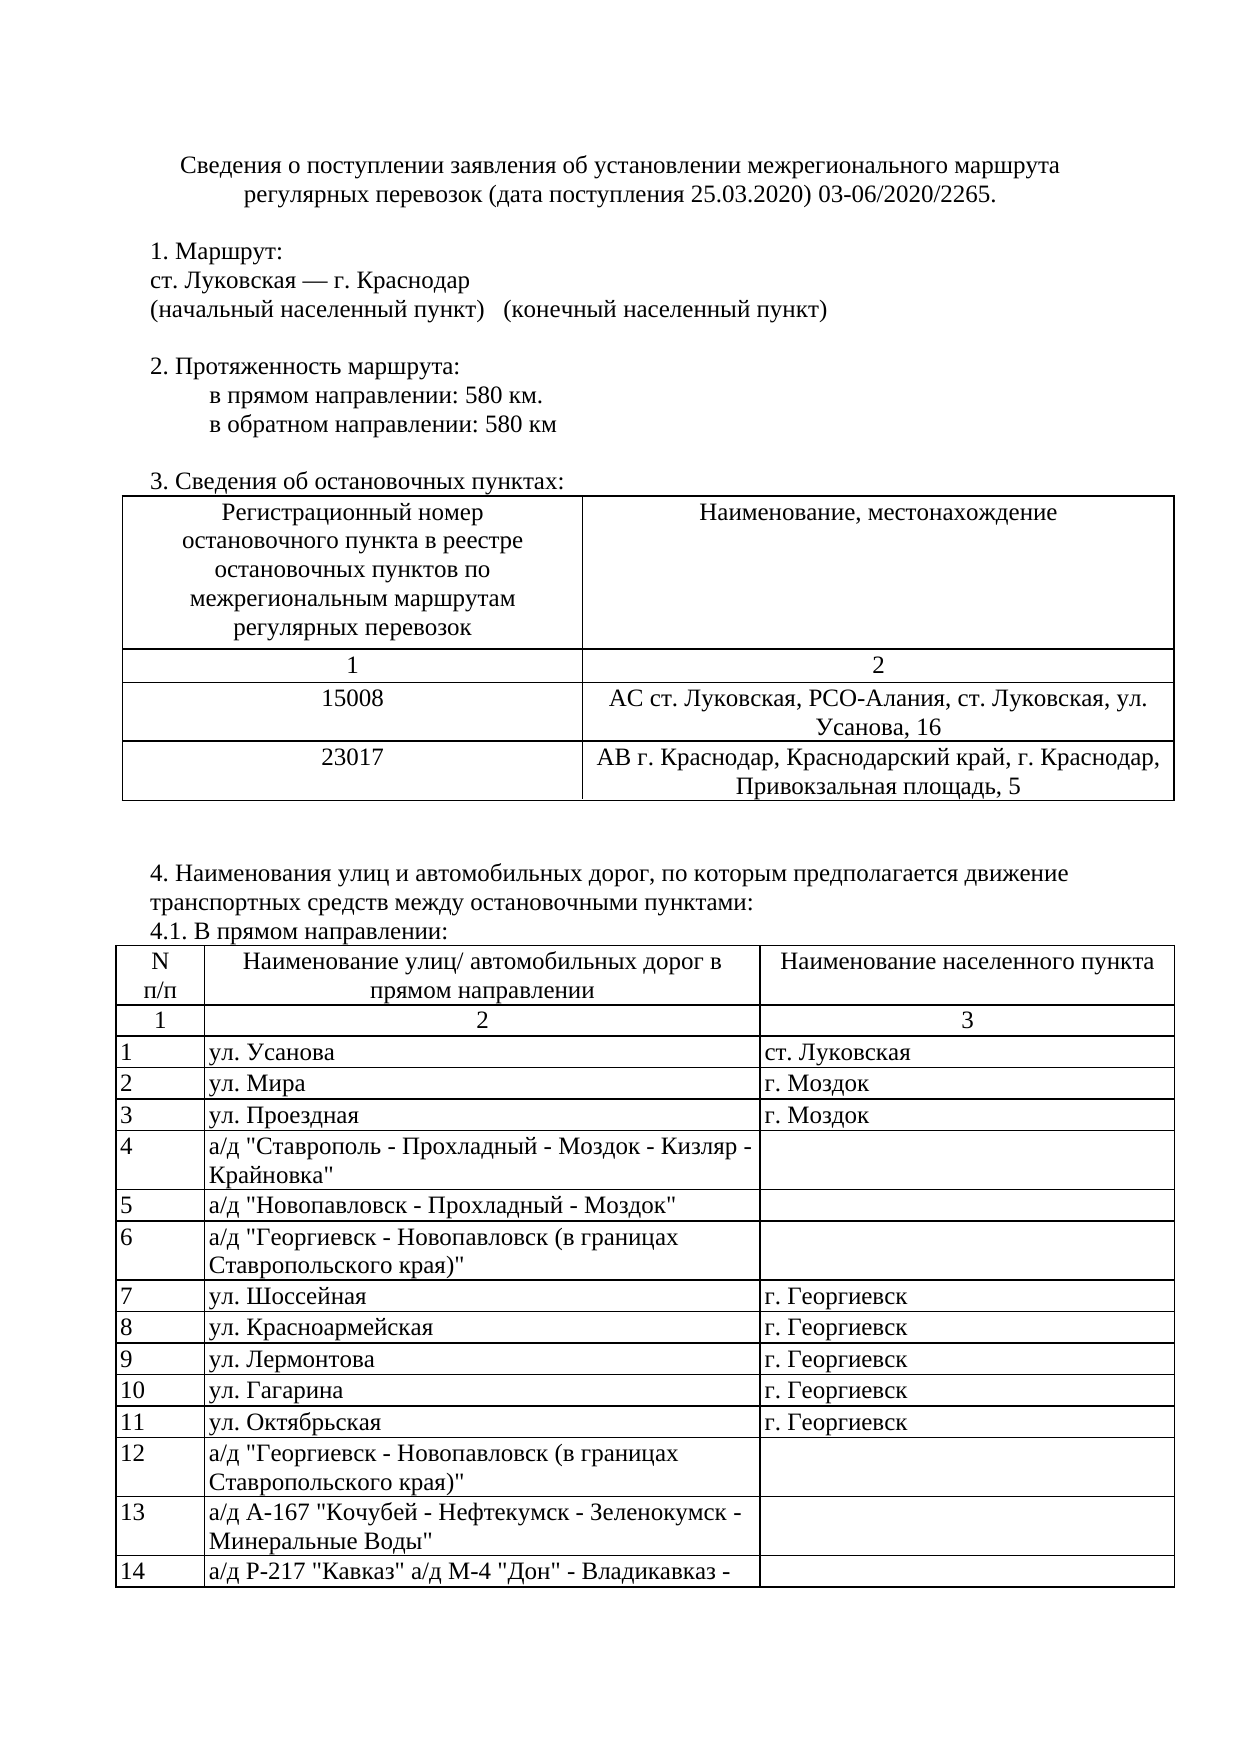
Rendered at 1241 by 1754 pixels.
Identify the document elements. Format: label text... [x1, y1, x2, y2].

table_cell г. Георгиевск [761, 1344, 1174, 1374]
table_cell а/д "Ставрополь - Прохладный - Моздок - Кизляр - Крайновка" [205, 1131, 759, 1189]
table_cell ул. Лермонтова [205, 1344, 759, 1374]
table_cell ул. Гагарина [205, 1375, 759, 1405]
table_cell 4 [117, 1131, 204, 1189]
table_cell г. Моздок [761, 1068, 1174, 1098]
table_cell 3 [761, 1006, 1174, 1035]
text 4.1. В прямом направлении: [150, 916, 1090, 945]
table_header Наименование, местонахождение [583, 497, 1173, 648]
table_cell 2 [117, 1068, 204, 1098]
table_cell 11 [117, 1407, 204, 1437]
table_cell [761, 1438, 1174, 1496]
table_cell 8 [117, 1312, 204, 1342]
table_cell 2 [205, 1006, 759, 1035]
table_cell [205, 1556, 759, 1586]
table_cell ул. Октябрьская [205, 1407, 759, 1437]
table_cell 13 [117, 1497, 204, 1555]
table_cell 7 [117, 1281, 204, 1311]
table_header N п/п [117, 946, 204, 1004]
table_cell 1 [117, 1037, 204, 1067]
table_cell ул. Проездная [205, 1100, 759, 1130]
table_cell ул. Усанова [205, 1037, 759, 1067]
text в прямом направлении: 580 км. [150, 380, 1090, 409]
text 4. Наименования улиц и автомобильных дорог, по которым предполагается движение транспортных средств между остановочными пунктами: [150, 858, 1090, 916]
table_cell 15008 [123, 683, 582, 740]
table_cell ул. Шоссейная [205, 1281, 759, 1311]
text в обратном направлении: 580 км [150, 409, 1090, 437]
text (начальный населенный пункт) (конечный населенный пункт) [150, 294, 1090, 322]
table_cell АС ст. Луковская, РСО-Алания, ст. Луковская, ул. Усанова, 16 [583, 683, 1173, 740]
text 3. Сведения об остановочных пунктах: [150, 466, 1090, 495]
table_cell а/д "Георгиевск - Новопавловск (в границах Ставропольского края)" [205, 1222, 759, 1279]
table_cell [761, 1131, 1174, 1189]
table_cell а/д "Георгиевск - Новопавловск (в границах Ставропольского края)" [205, 1438, 759, 1496]
text Сведения о поступлении заявления об установлении межрегионального маршрута регулярных перевозок (дата поступления 25.03.2020) 03-06/2020/2265. [150, 150, 1090, 207]
table_cell 23017 [123, 742, 582, 799]
table_header Наименование улиц/ автомобильных дорог в прямом направлении [205, 946, 759, 1004]
table_cell АВ г. Краснодар, Краснодарский край, г. Краснодар, Привокзальная площадь, 5 [583, 742, 1173, 799]
table_cell 12 [117, 1438, 204, 1496]
table_cell [761, 1190, 1174, 1220]
table_cell ул. Мира [205, 1068, 759, 1098]
table_cell 9 [117, 1344, 204, 1374]
table_cell 14 [117, 1556, 204, 1586]
table_cell ул. Красноармейская [205, 1312, 759, 1342]
table_cell г. Георгиевск [761, 1407, 1174, 1437]
table_cell г. Георгиевск [761, 1281, 1174, 1311]
text 2. Протяженность маршрута: [150, 351, 1090, 380]
table_cell г. Моздок [761, 1100, 1174, 1130]
table_cell [761, 1497, 1174, 1555]
table_cell [761, 1556, 1174, 1586]
text ст. Луковская — г. Краснодар [150, 265, 1090, 294]
table_cell г. Георгиевск [761, 1312, 1174, 1342]
table_cell 6 [117, 1222, 204, 1279]
table_cell а/д А-167 "Кочубей - Нефтекумск - Зеленокумск - Минеральные Воды" [205, 1497, 759, 1555]
table_cell г. Георгиевск [761, 1375, 1174, 1405]
table_cell 2 [583, 650, 1173, 681]
table_cell 10 [117, 1375, 204, 1405]
table_header Наименование населенного пункта [761, 946, 1174, 1004]
table_cell ст. Луковская [761, 1037, 1174, 1067]
table_cell 1 [117, 1006, 204, 1035]
table_cell 5 [117, 1190, 204, 1220]
table_cell [761, 1222, 1174, 1279]
table_cell а/д "Новопавловск - Прохладный - Моздок" [205, 1190, 759, 1220]
table_cell 3 [117, 1100, 204, 1130]
table_cell 1 [123, 650, 582, 681]
text 1. Маршрут: [150, 236, 1090, 265]
table_header Регистрационный номер остановочного пункта в реестре остановочных пунктов по межрегиональным маршрутам регулярных перевозок [123, 497, 582, 648]
